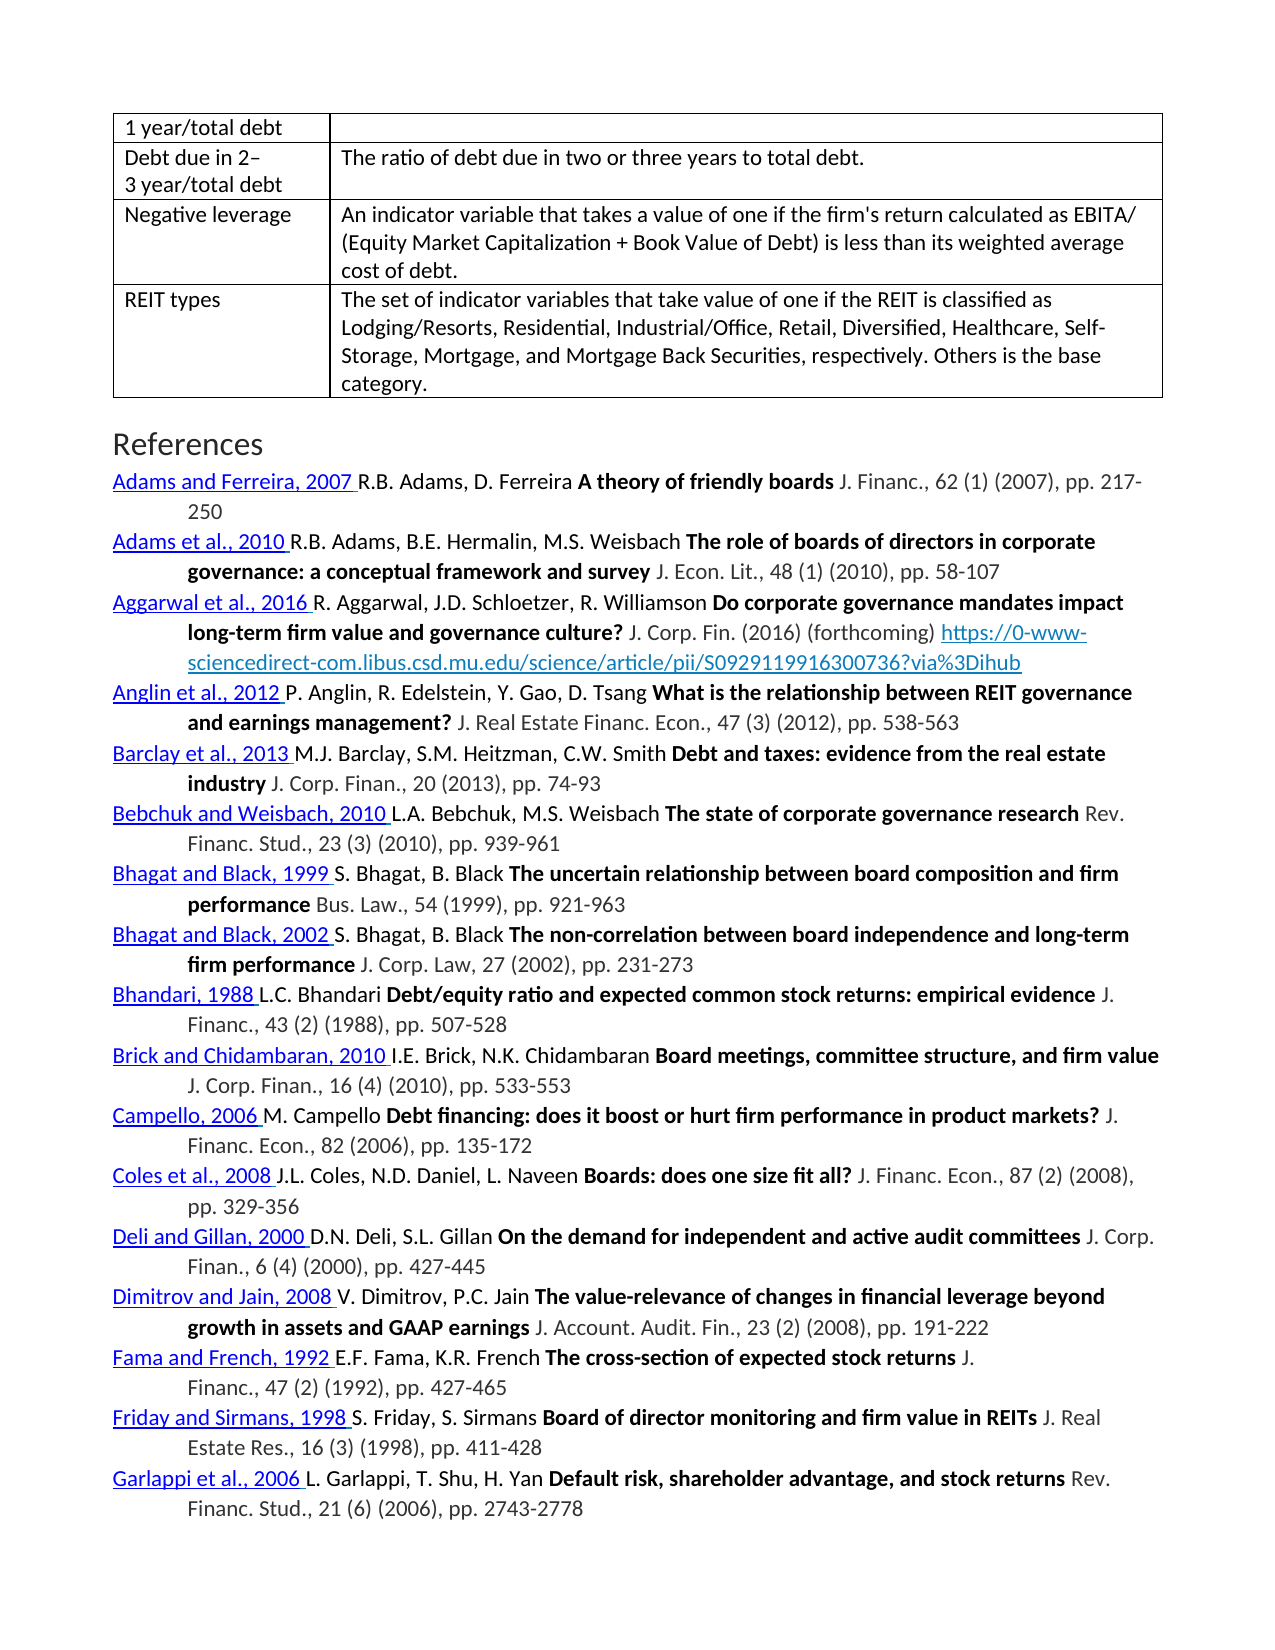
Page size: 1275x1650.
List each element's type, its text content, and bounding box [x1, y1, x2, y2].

table_cell The ratio of debt due in two or three years to total debt. [331, 143, 1162, 199]
text Deli and Gillan, 2000 D.N. Deli, S.L. Gillan On the demand for independent and active audit committees J. Corp. Finan., 6 (4) (2000), pp. 427-445 [112, 1222, 1162, 1280]
text Barclay et al., 2013 M.J. Barclay, S.M. Heitzman, C.W. Smith Debt and taxes: evidence from the real estate industry J. Corp. Finan., 20 (2013), pp. 74-93 [112, 739, 1162, 797]
subtitle References [112, 423, 1162, 464]
table_cell REIT types [114, 285, 329, 397]
table_cell Debt due in 2–3 year/total debt [114, 143, 329, 199]
text Dimitrov and Jain, 2008 V. Dimitrov, P.C. Jain The value-relevance of changes in financial leverage beyond growth in assets and GAAP earnings J. Account. Audit. Fin., 23 (2) (2008), pp. 191-222 [112, 1282, 1162, 1341]
text Friday and Sirmans, 1998 S. Friday, S. Sirmans Board of director monitoring and firm value in REITs J. Real Estate Res., 16 (3) (1998), pp. 411-428 [112, 1403, 1162, 1462]
table_cell Negative leverage [114, 200, 329, 284]
text Aggarwal et al., 2016 R. Aggarwal, J.D. Schloetzer, R. Williamson Do corporate governance mandates impact long-term firm value and governance culture? J. Corp. Fin. (2016) (forthcoming) https://0-www-sciencedirect-com.libus.csd.mu.edu/science/article/pii/S0929119916300736?via%3Dihub [112, 588, 1162, 676]
text Bhandari, 1988 L.C. Bhandari Debt/equity ratio and expected common stock returns: empirical evidence J. Financ., 43 (2) (1988), pp. 507-528 [112, 980, 1162, 1039]
text Fama and French, 1992 E.F. Fama, K.R. French The cross-section of expected stock returns J. Financ., 47 (2) (1992), pp. 427-465 [112, 1343, 1162, 1401]
text Anglin et al., 2012 P. Anglin, R. Edelstein, Y. Gao, D. Tsang What is the relationship between REIT governance and earnings management? J. Real Estate Financ. Econ., 47 (3) (2012), pp. 538-563 [112, 678, 1162, 737]
text Garlappi et al., 2006 L. Garlappi, T. Shu, H. Yan Default risk, shareholder advantage, and stock returns Rev. Financ. Stud., 21 (6) (2006), pp. 2743-2778 [112, 1464, 1162, 1522]
table_cell An indicator variable that takes a value of one if the firm's return calculated as EBITA/ (Equity Market Capitalization + Book Value of Debt) is less than its weighted average cost of debt. [331, 200, 1162, 284]
text Bebchuk and Weisbach, 2010 L.A. Bebchuk, M.S. Weisbach The state of corporate governance research Rev. Financ. Stud., 23 (3) (2010), pp. 939-961 [112, 799, 1162, 857]
text Coles et al., 2008 J.L. Coles, N.D. Daniel, L. Naveen Boards: does one size fit all? J. Financ. Econ., 87 (2) (2008), pp. 329-356 [112, 1162, 1162, 1220]
text Bhagat and Black, 1999 S. Bhagat, B. Black The uncertain relationship between board composition and firm performance Bus. Law., 54 (1999), pp. 921-963 [112, 859, 1162, 918]
text Campello, 2006 M. Campello Debt financing: does it boost or hurt firm performance in product markets? J. Financ. Econ., 82 (2006), pp. 135-172 [112, 1101, 1162, 1159]
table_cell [114, 114, 329, 142]
text Adams et al., 2010 R.B. Adams, B.E. Hermalin, M.S. Weisbach The role of boards of directors in corporate governance: a conceptual framework and survey J. Econ. Lit., 48 (1) (2010), pp. 58-107 [112, 527, 1162, 586]
text Brick and Chidambaran, 2010 I.E. Brick, N.K. Chidambaran Board meetings, committee structure, and firm value J. Corp. Finan., 16 (4) (2010), pp. 533-553 [112, 1041, 1162, 1099]
text Adams and Ferreira, 2007 R.B. Adams, D. Ferreira A theory of friendly boards J. Financ., 62 (1) (2007), pp. 217-250 [112, 467, 1162, 525]
text Bhagat and Black, 2002 S. Bhagat, B. Black The non-correlation between board independence and long-term firm performance J. Corp. Law, 27 (2002), pp. 231-273 [112, 920, 1162, 978]
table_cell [331, 114, 1162, 142]
table_cell The set of indicator variables that take value of one if the REIT is classified as Lodging/Resorts, Residential, Industrial/Office, Retail, Diversified, Healthcare, Self-Storage, Mortgage, and Mortgage Back Securities, respectively. Others is the base category. [331, 285, 1162, 397]
